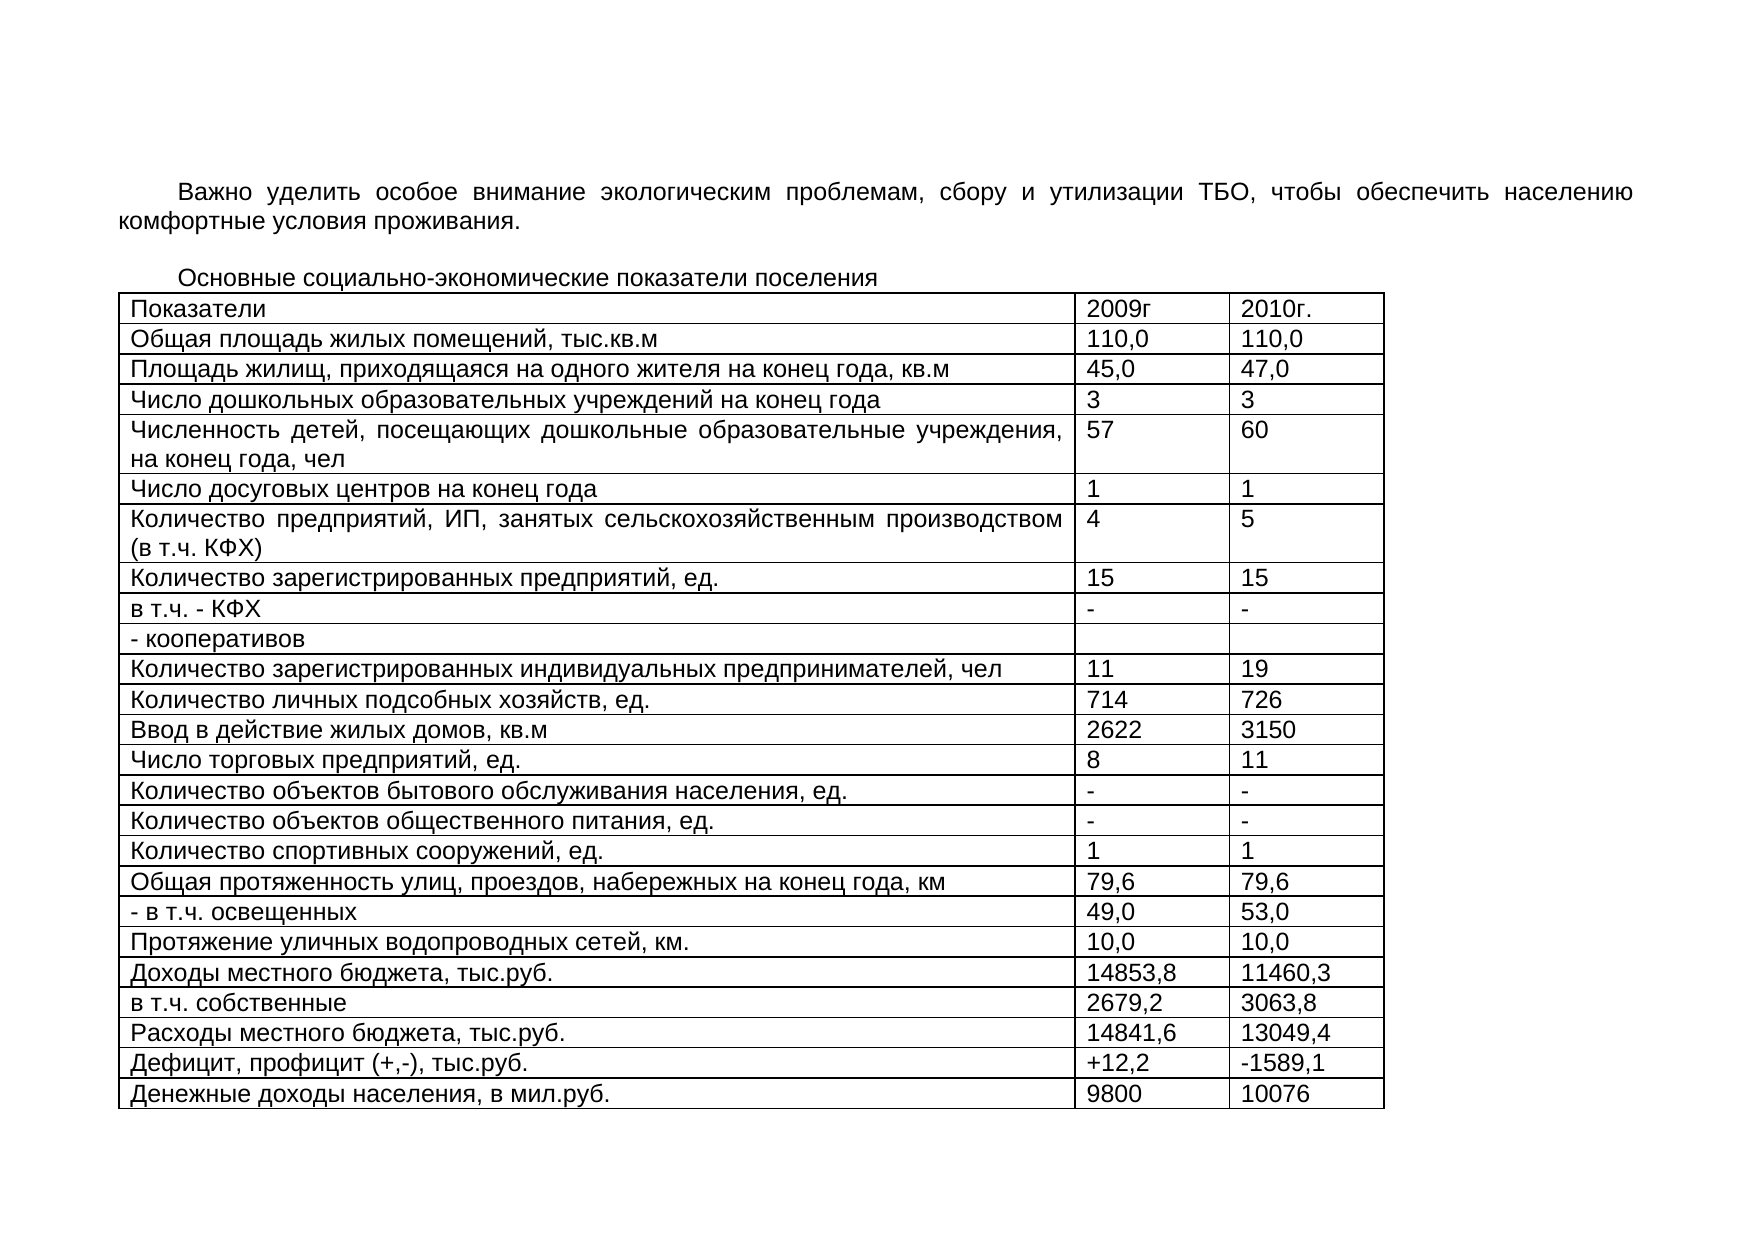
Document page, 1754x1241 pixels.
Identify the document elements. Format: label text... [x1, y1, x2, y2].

table_cell Число торговых предприятий, ед. [120, 745, 1074, 774]
table_cell Количество объектов бытового обслуживания населения, ед. [120, 776, 1074, 804]
table_cell 4 [1076, 505, 1229, 562]
table_cell 60 [1230, 415, 1383, 472]
table_cell +12,2 [1076, 1048, 1229, 1077]
table_cell 45,0 [1076, 355, 1229, 383]
table_cell - [1230, 594, 1383, 622]
table_cell Площадь жилищ, приходящаяся на одного жителя на конец года, кв.м [120, 355, 1074, 383]
table_cell 11460,3 [1230, 958, 1383, 986]
table_cell 57 [1076, 415, 1229, 472]
table_cell [1230, 624, 1383, 653]
table_cell Дефицит, профицит (+,-), тыс.руб. [120, 1048, 1074, 1077]
table_cell 3 [1076, 385, 1229, 413]
table_cell Количество спортивных сооружений, ед. [120, 836, 1074, 865]
table_cell 14841,6 [1076, 1018, 1229, 1047]
table_cell Количество объектов общественного питания, ед. [120, 806, 1074, 835]
table_cell 9800 [1076, 1079, 1229, 1107]
table_cell Количество зарегистрированных индивидуальных предпринимателей, чел [120, 655, 1074, 683]
table_cell 11 [1076, 655, 1229, 683]
table_cell 8 [1076, 745, 1229, 774]
table_cell - [1076, 806, 1229, 835]
table_cell 11 [1230, 745, 1383, 774]
table_cell 79,6 [1230, 867, 1383, 895]
table_header 2010г. [1230, 294, 1383, 322]
table_cell - [1076, 594, 1229, 622]
table_cell 110,0 [1230, 324, 1383, 353]
table_cell Протяжение уличных водопроводных сетей, км. [120, 927, 1074, 956]
table_cell 1 [1230, 836, 1383, 865]
table_cell 10076 [1230, 1079, 1383, 1107]
table_cell Общая протяженность улиц, проездов, набережных на конец года, км [120, 867, 1074, 895]
table_cell Количество зарегистрированных предприятий, ед. [120, 563, 1074, 592]
table_cell Число дошкольных образовательных учреждений на конец года [120, 385, 1074, 413]
table_cell Численность детей, посещающих дошкольные образовательные учреждения, на конец года, чел [120, 415, 1074, 472]
table_cell 2679,2 [1076, 988, 1229, 1017]
table_cell - кооперативов [120, 624, 1074, 653]
table_cell 726 [1230, 685, 1383, 713]
table_cell 5 [1230, 505, 1383, 562]
table_cell Доходы местного бюджета, тыс.руб. [120, 958, 1074, 986]
table_cell 3 [1230, 385, 1383, 413]
table_cell 1 [1076, 836, 1229, 865]
table_cell Расходы местного бюджета, тыс.руб. [120, 1018, 1074, 1047]
table_cell 10,0 [1076, 927, 1229, 956]
table_cell 10,0 [1230, 927, 1383, 956]
table_cell 19 [1230, 655, 1383, 683]
text Важно уделить особое внимание экологическим проблемам, сбору и утилизации ТБО, чтобы обеспечить населению комфортные условия проживания. [118, 177, 1636, 235]
table_cell - [1076, 776, 1229, 804]
table_cell 714 [1076, 685, 1229, 713]
table_cell в т.ч. - КФХ [120, 594, 1074, 622]
table_cell Ввод в действие жилых домов, кв.м [120, 715, 1074, 744]
table_cell 15 [1076, 563, 1229, 592]
table_cell 15 [1230, 563, 1383, 592]
table_cell 3150 [1230, 715, 1383, 744]
table_header Показатели [120, 294, 1074, 322]
table_header 2009г [1076, 294, 1229, 322]
table_cell - [1230, 806, 1383, 835]
table_cell 2622 [1076, 715, 1229, 744]
table_cell 79,6 [1076, 867, 1229, 895]
table_cell 47,0 [1230, 355, 1383, 383]
table_cell Количество личных подсобных хозяйств, ед. [120, 685, 1074, 713]
table_cell Число досуговых центров на конец года [120, 474, 1074, 503]
table_cell - [1230, 776, 1383, 804]
table_cell 14853,8 [1076, 958, 1229, 986]
table_cell 49,0 [1076, 897, 1229, 926]
table_cell [1076, 624, 1229, 653]
text Основные социально-экономические показатели поселения [118, 263, 1636, 292]
table_cell - в т.ч. освещенных [120, 897, 1074, 926]
table_cell 13049,4 [1230, 1018, 1383, 1047]
table_cell 110,0 [1076, 324, 1229, 353]
table_cell Количество предприятий, ИП, занятых сельскохозяйственным производством (в т.ч. КФХ) [120, 505, 1074, 562]
table_cell 53,0 [1230, 897, 1383, 926]
table_cell 3063,8 [1230, 988, 1383, 1017]
table_cell Общая площадь жилых помещений, тыс.кв.м [120, 324, 1074, 353]
table_cell 1 [1230, 474, 1383, 503]
table_cell Денежные доходы населения, в мил.руб. [120, 1079, 1074, 1107]
table_cell в т.ч. собственные [120, 988, 1074, 1017]
table_cell 1 [1076, 474, 1229, 503]
table_cell -1589,1 [1230, 1048, 1383, 1077]
